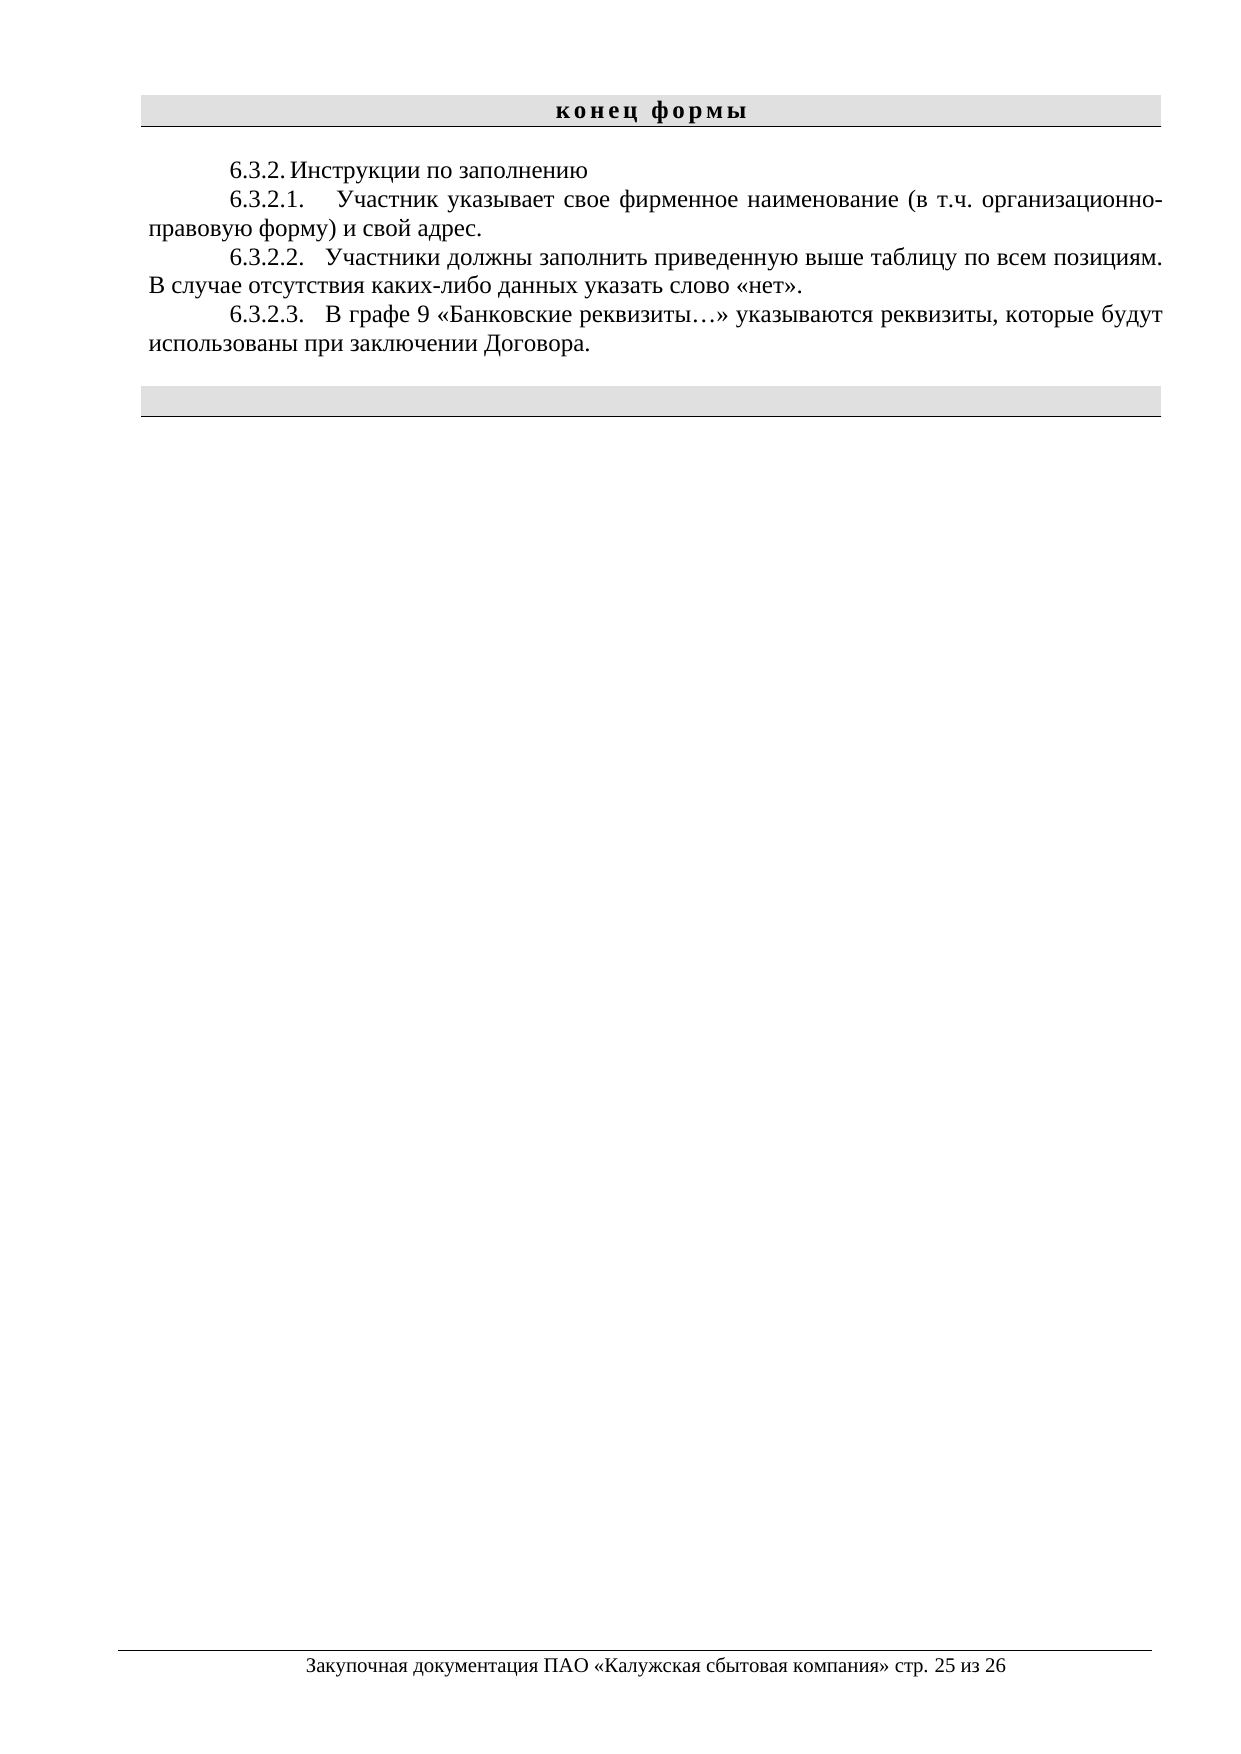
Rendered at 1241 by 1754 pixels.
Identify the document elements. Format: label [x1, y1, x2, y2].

table_header [129, 95, 1175, 583]
